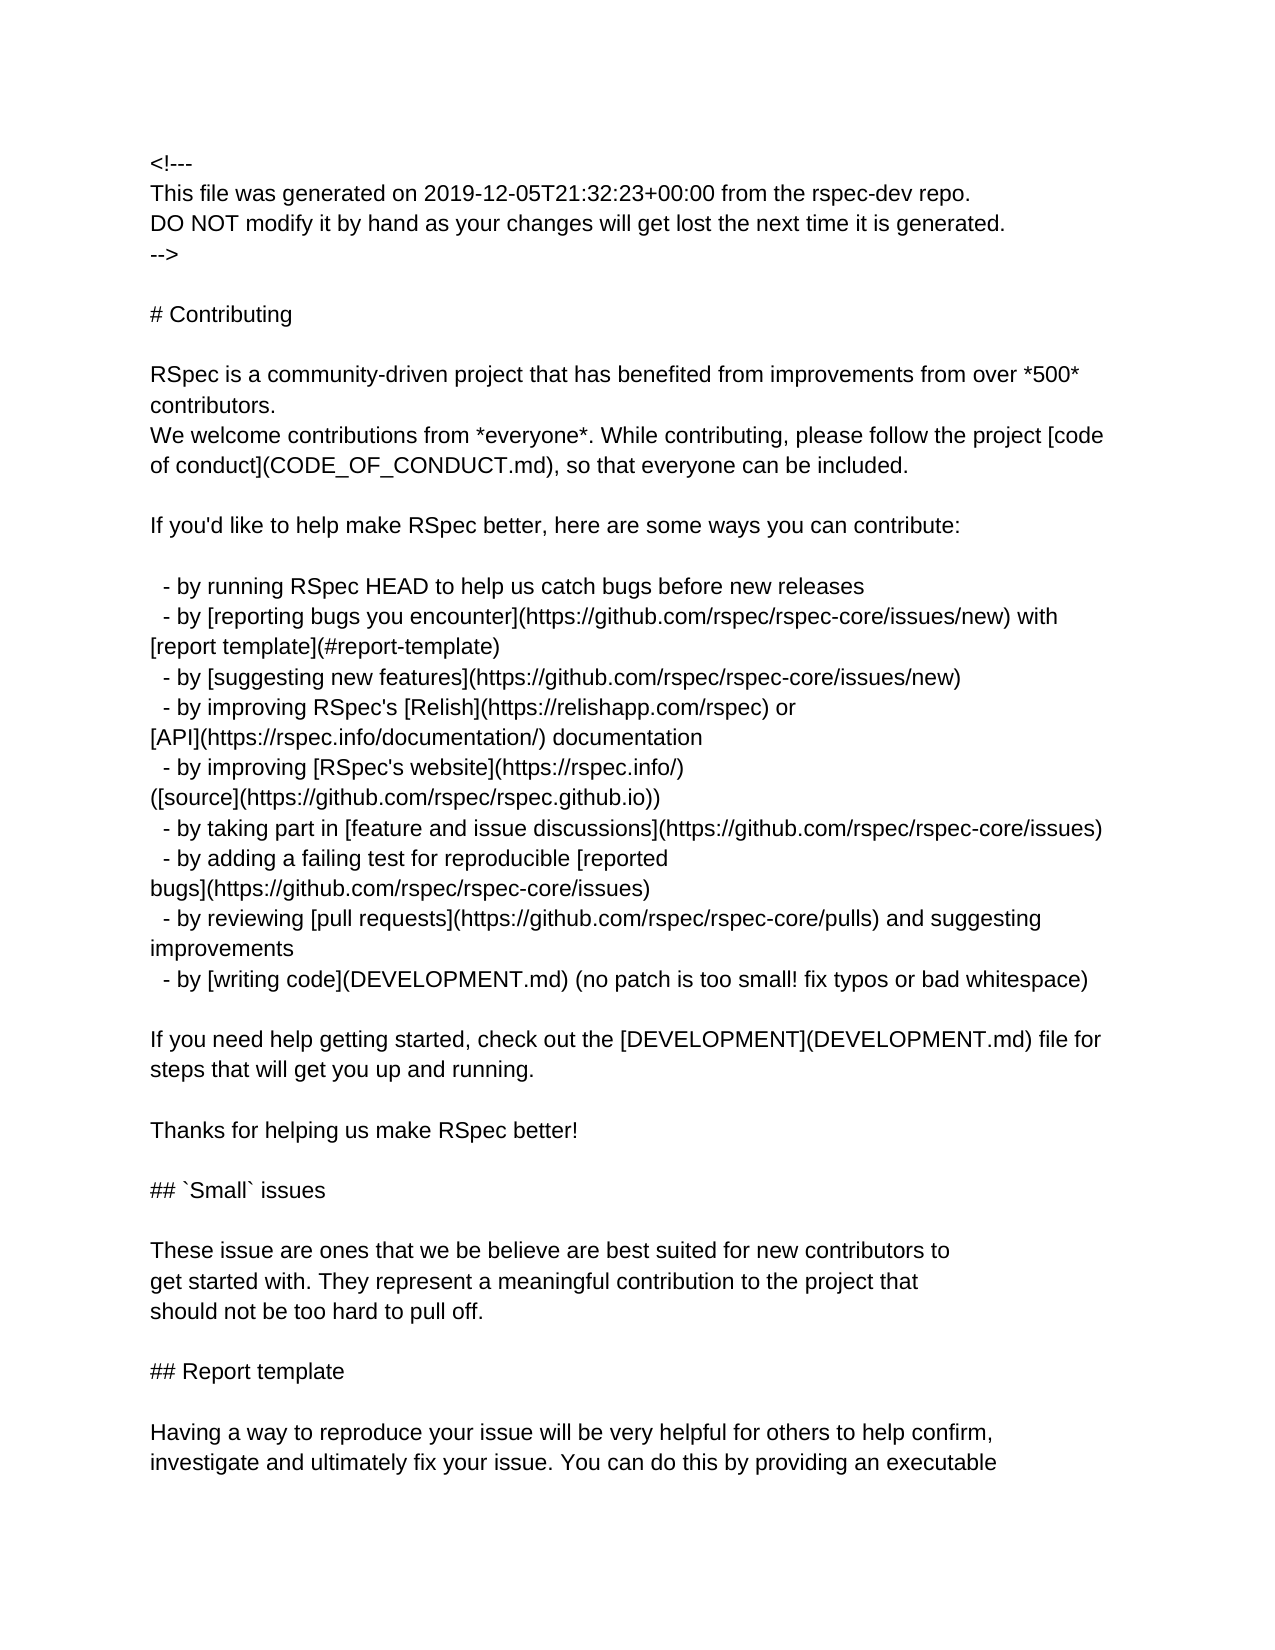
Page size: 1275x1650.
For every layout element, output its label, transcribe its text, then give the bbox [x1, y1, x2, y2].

text This file was generated on 2019-12-05T21:32:23+00:00 from the rspec-dev repo. [150, 180, 1125, 207]
text should not be too hard to pull off. [150, 1298, 1125, 1324]
text - by running RSpec HEAD to help us catch bugs before new releases [150, 573, 1125, 599]
text If you need help getting started, check out the [DEVELOPMENT](DEVELOPMENT.md) file for steps that will get you up and running. [150, 1026, 1125, 1083]
text We welcome contributions from *everyone*. While contributing, please follow the project [code of conduct](CODE_OF_CONDUCT.md), so that everyone can be included. [150, 422, 1125, 478]
text investigate and ultimately fix your issue. You can do this by providing an executable [150, 1449, 1125, 1475]
text - by [reporting bugs you encounter](https://github.com/rspec/rspec-core/issues/new) with [report template](#report-template) [150, 603, 1125, 660]
text ## `Small` issues [150, 1177, 1125, 1203]
text RSpec is a community-driven project that has benefited from improvements from over *500* contributors. [150, 361, 1125, 418]
text - by improving RSpec's [Relish](https://relishapp.com/rspec) or [API](https://rspec.info/documentation/) documentation [150, 694, 1125, 750]
text - by [writing code](DEVELOPMENT.md) (no patch is too small! fix typos or bad whitespace) [150, 966, 1125, 992]
text - by [suggesting new features](https://github.com/rspec/rspec-core/issues/new) [150, 663, 1125, 690]
text - by adding a failing test for reproducible [reported bugs](https://github.com/rspec/rspec-core/issues) [150, 845, 1125, 901]
text --> [150, 241, 1125, 267]
text If you'd like to help make RSpec better, here are some ways you can contribute: [150, 512, 1125, 539]
text # Contributing [150, 301, 1125, 327]
text These issue are ones that we be believe are best suited for new contributors to [150, 1237, 1125, 1264]
text - by improving [RSpec's website](https://rspec.info/) ([source](https://github.com/rspec/rspec.github.io)) [150, 754, 1125, 811]
text ## Report template [150, 1358, 1125, 1385]
text - by taking part in [feature and issue discussions](https://github.com/rspec/rspec-core/issues) [150, 814, 1125, 841]
text get started with. They represent a meaningful contribution to the project that [150, 1268, 1125, 1294]
text Thanks for helping us make RSpec better! [150, 1117, 1125, 1143]
text Having a way to reproduce your issue will be very helpful for others to help confirm, [150, 1419, 1125, 1445]
text <!--- [150, 150, 1125, 176]
text - by reviewing [pull requests](https://github.com/rspec/rspec-core/pulls) and suggesting improvements [150, 905, 1125, 962]
text DO NOT modify it by hand as your changes will get lost the next time it is generated. [150, 210, 1125, 237]
